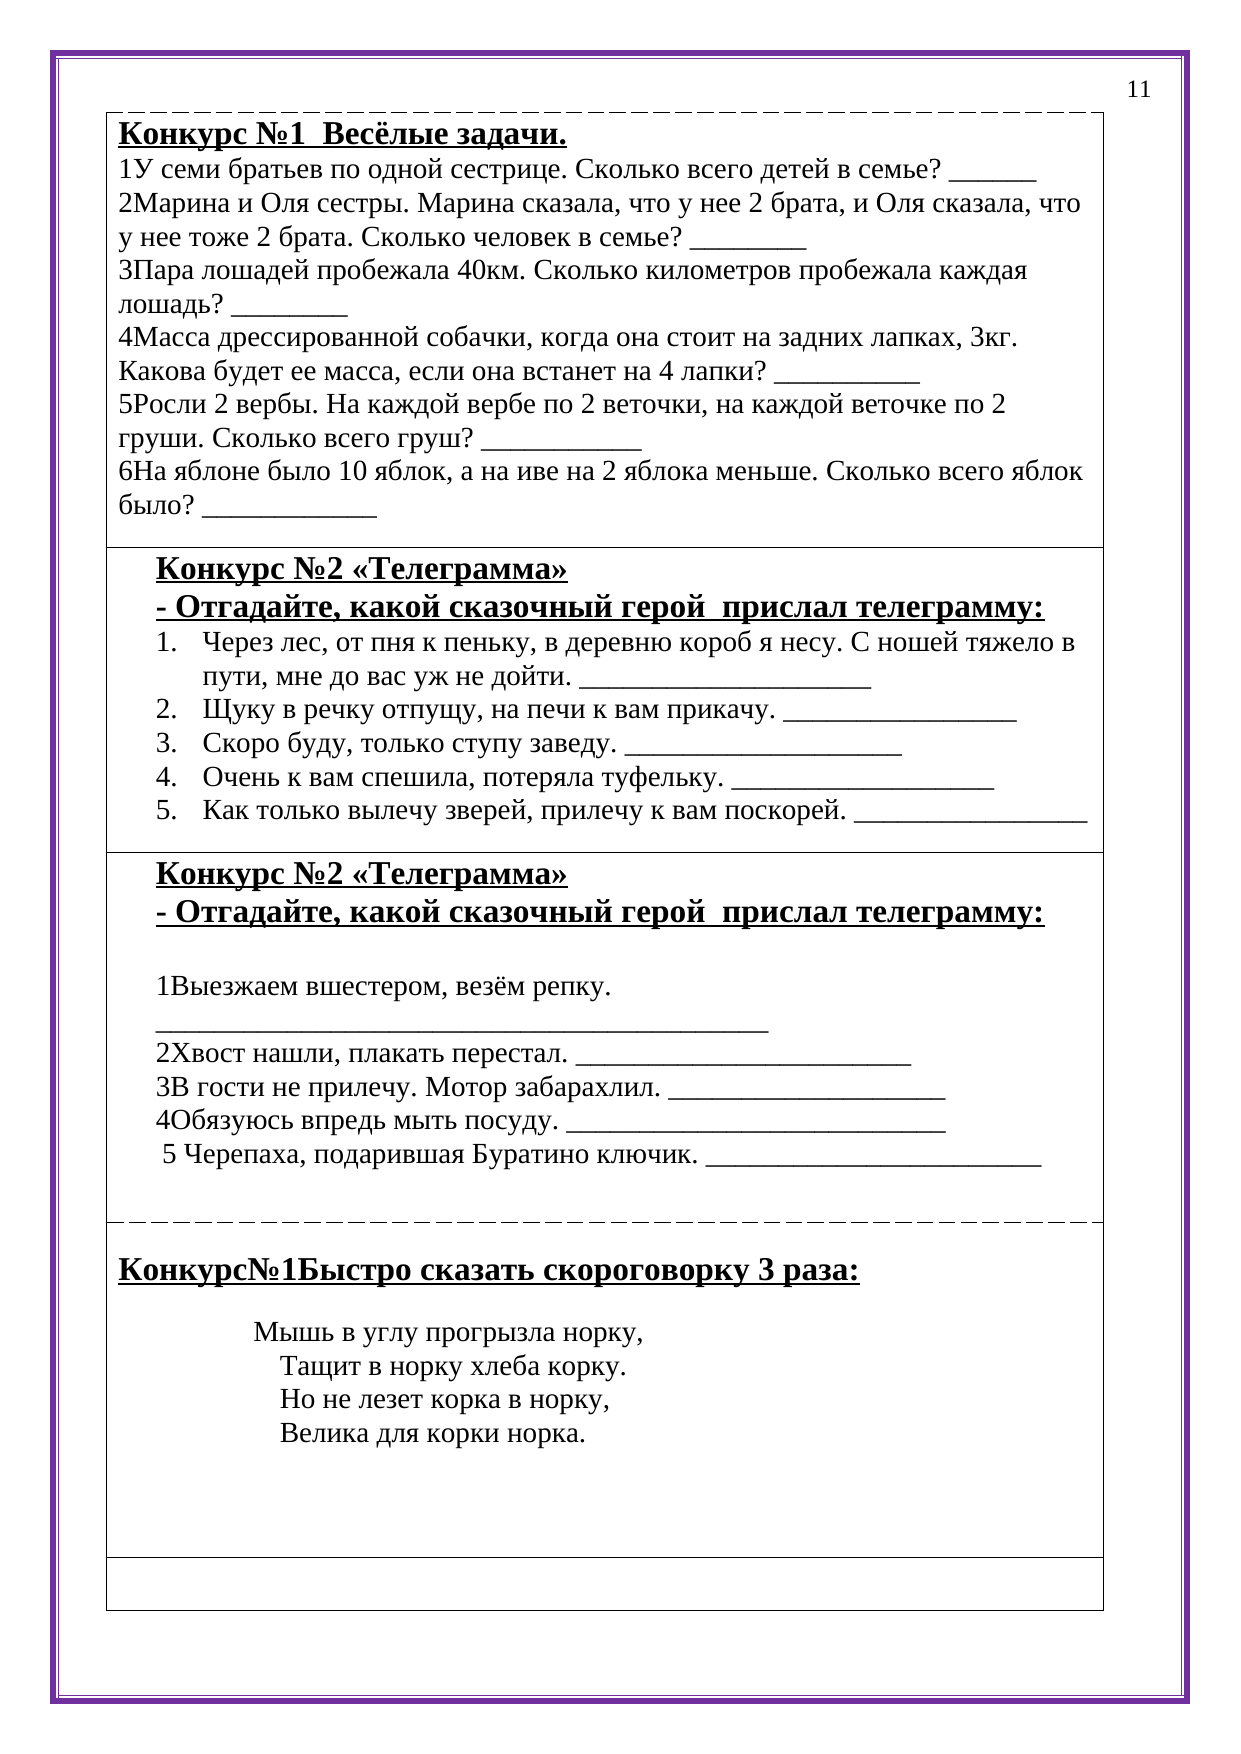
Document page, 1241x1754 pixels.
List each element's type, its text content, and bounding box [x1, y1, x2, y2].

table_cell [107, 1558, 1103, 1610]
table_cell Конкурс №2 «Телеграмма» - Отгадайте, какой сказочный герой прислал телеграмму: 1Выезжаем вшестером, везём репку. __________________________________________ 2Хвост нашли, плакать перестал. _______________________ 3В гости не прилечу. Мотор забарахлил. ___________________ 4Обязуюсь впредь мыть посуду. __________________________ 5 Черепаха, подарившая Буратино ключик. _______________________ [107, 853, 1103, 1222]
table_cell Конкурс №2 «Телеграмма» - Отгадайте, какой сказочный герой прислал телеграмму: Через лес, от пня к пеньку, в деревню короб я несу. С ношей тяжело в пути, мне до вас уж не дойти. ____________________ Щуку в речку отпущу, на печи к вам прикачу. ________________ Скоро буду, только ступу заведу. ___________________ Очень к вам спешила, потеряла туфельку. __________________ Как только вылечу зверей, прилечу к вам поскорей. ________________ [107, 548, 1103, 852]
table_cell Конкурс №1 Весёлые задачи. 1У семи братьев по одной сестрице. Сколько всего детей в семье? ______ 2Марина и Оля сестры. Марина сказала, что у нее 2 брата, и Оля сказала, что у нее тоже 2 брата. Сколько человек в семье? ________ 3Пара лошадей пробежала 40км. Сколько километров пробежала каждая лошадь? ________ 4Масса дрессированной собачки, когда она стоит на задних лапках, 3кг. Какова будет ее масса, если она встанет на 4 лапки? __________ 5Росли 2 вербы. На каждой вербе по 2 веточки, на каждой веточке по 2 груши. Сколько всего груш? ___________ 6На яблоне было 10 яблок, а на иве на 2 яблока меньше. Сколько всего яблок было? ____________ [107, 112, 1103, 547]
table_cell Конкурс№1Быстро сказать скороговорку 3 раза: Мышь в углу прогрызла норку, Тащит в норку хлеба корку. Но не лезет корка в норку, Велика для корки норка. [107, 1222, 1103, 1557]
